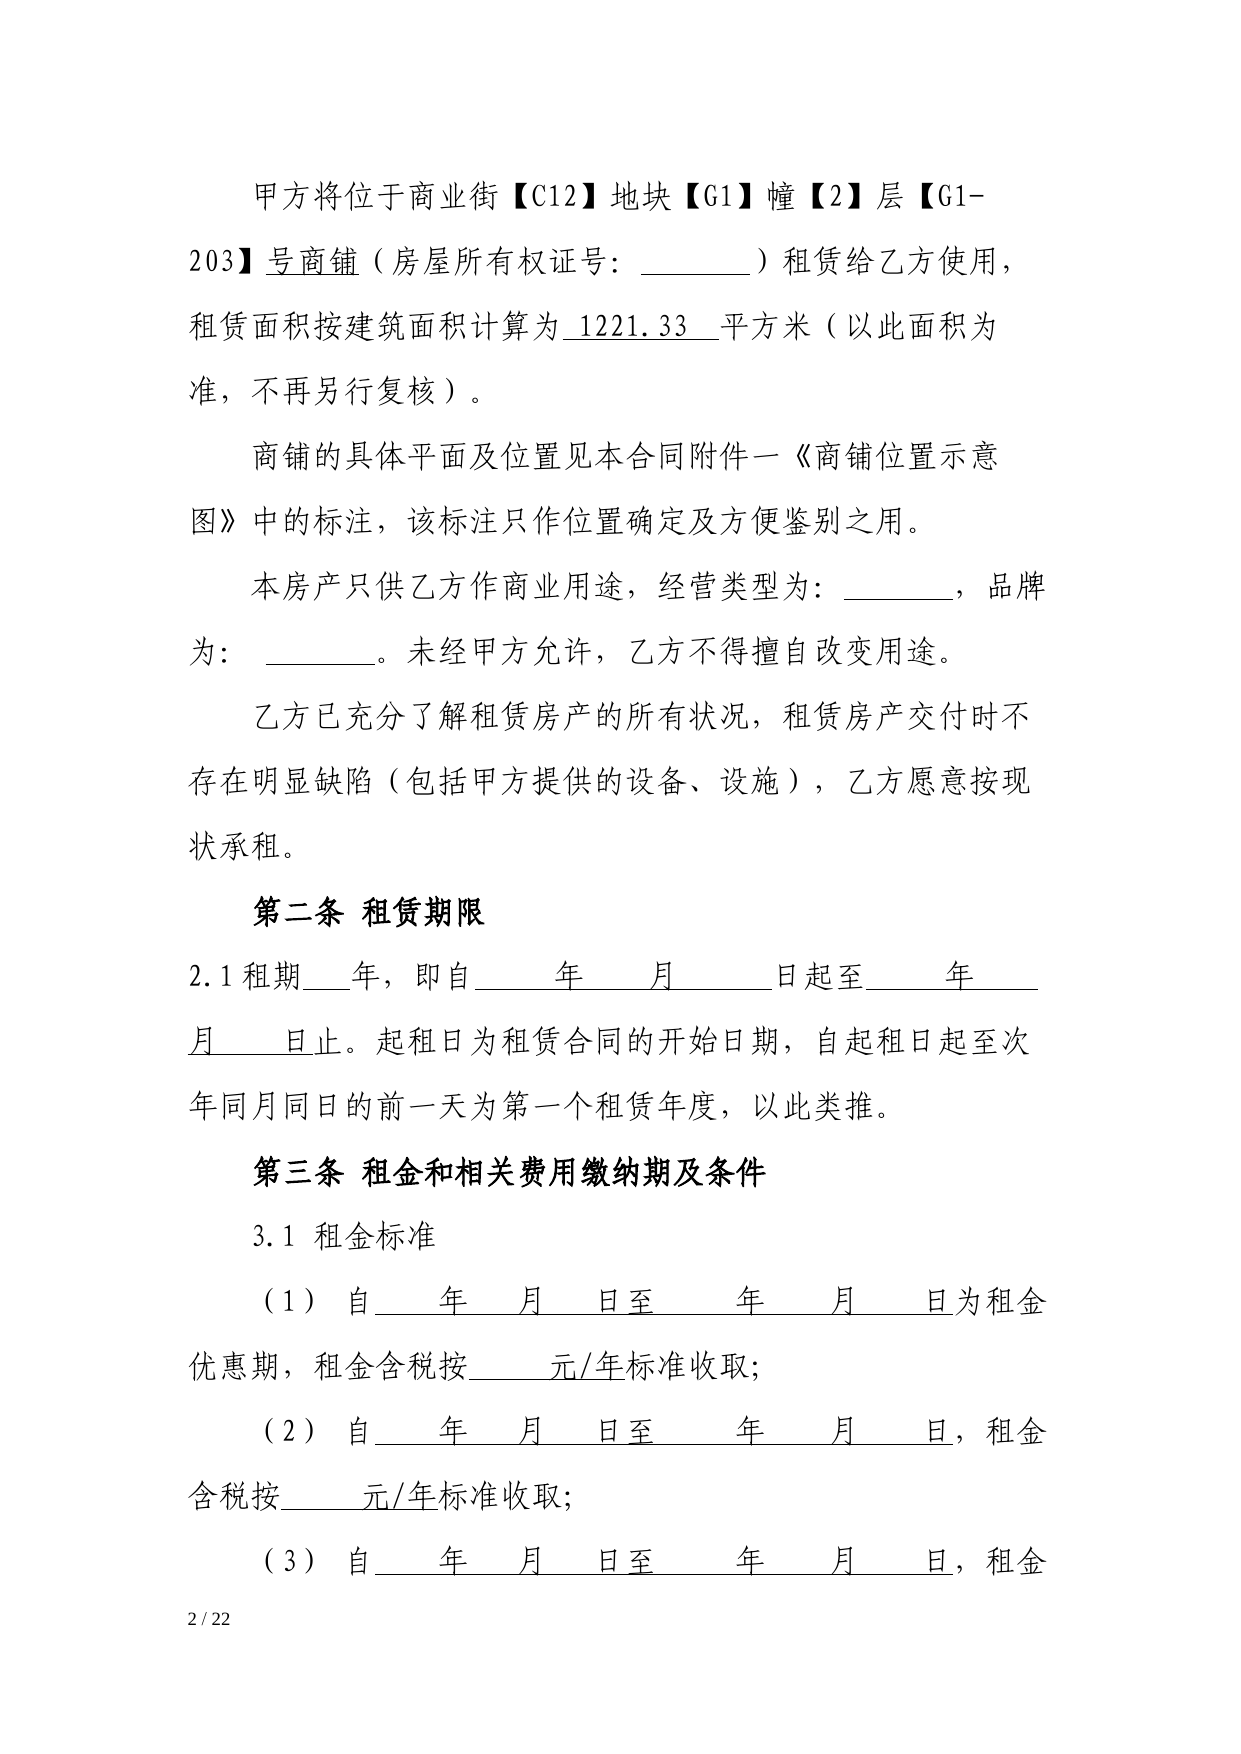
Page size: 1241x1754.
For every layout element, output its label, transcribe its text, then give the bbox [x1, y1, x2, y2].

text 第三条 租金和相关费用缴纳期及条件 [187, 1137, 1053, 1202]
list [187, 1527, 1053, 1592]
text 本房产只供乙方作商业用途，经营类型为： ，品牌为： 。未经甲方允许，乙方不得擅自改变用途。 [187, 552, 1053, 682]
text 3.1 租金标准 [187, 1202, 1053, 1267]
text 商铺的具体平面及位置见本合同附件一《商铺位置示意图》中的标注，该标注只作位置确定及方便鉴别之用。 [187, 422, 1053, 552]
text 乙方已充分了解租赁房产的所有状况，租赁房产交付时不存在明显缺陷（包括甲方提供的设备、设施），乙方愿意按现状承租。 [187, 682, 1053, 877]
list 自 年 月 日至 年 月 日，租金含税按 元/年标准收取； [187, 1397, 1053, 1527]
text 第二条 租赁期限 [187, 877, 1053, 942]
list 自 年 月 日至 年 月 日为租金优惠期，租金含税按 元/年标准收取； [187, 1267, 1053, 1397]
text 甲方将位于商业街【C12】地块【G1】幢【2】层【G1-203】号商铺（房屋所有权证号： ）租赁给乙方使用，租赁面积按建筑面积计算为 1221.33 平方米（以此面积为准，不再另行复核）。 [187, 162, 1053, 422]
text 2.1租期 年，即自 年 月 日起至 年 月 日止。起租日为租赁合同的开始日期，自起租日起至次年同月同日的前一天为第一个租赁年度，以此类推。 [187, 942, 1053, 1137]
